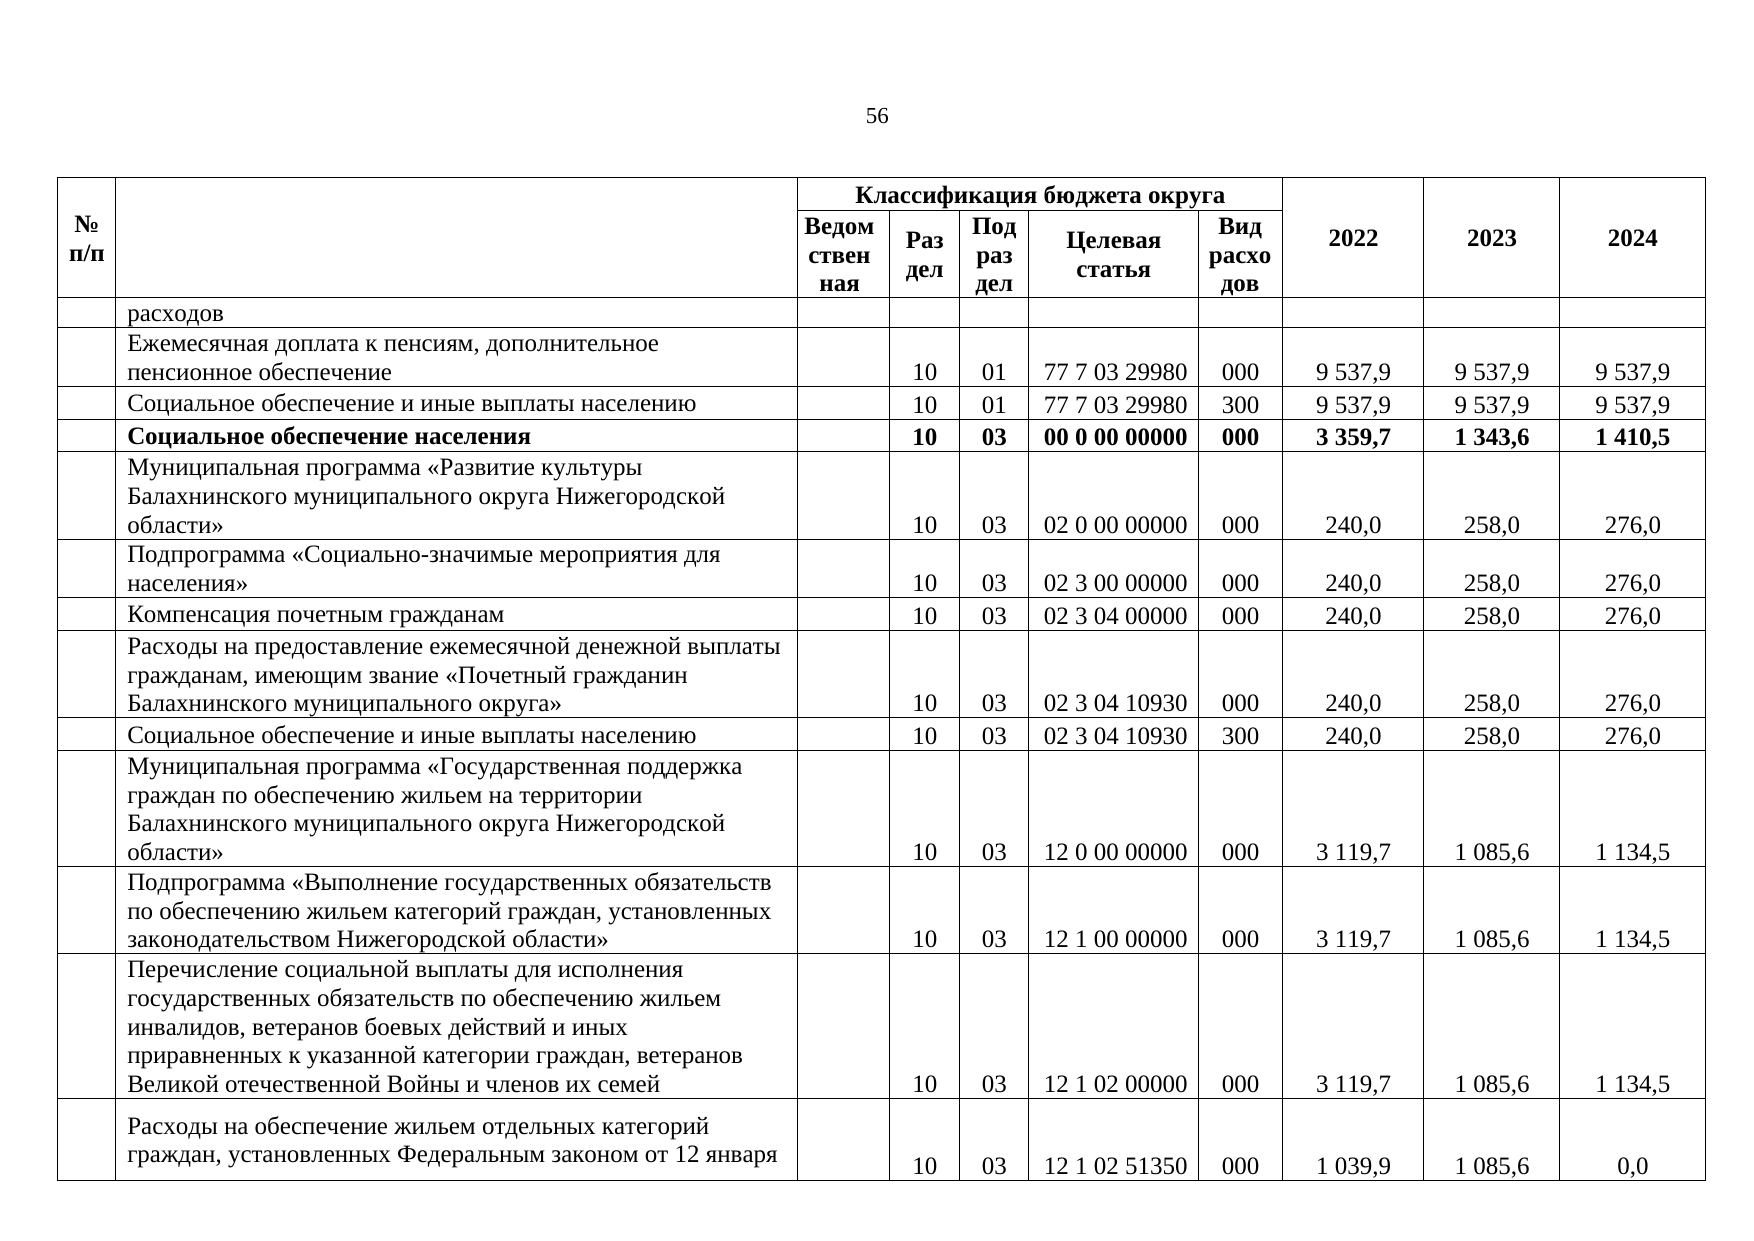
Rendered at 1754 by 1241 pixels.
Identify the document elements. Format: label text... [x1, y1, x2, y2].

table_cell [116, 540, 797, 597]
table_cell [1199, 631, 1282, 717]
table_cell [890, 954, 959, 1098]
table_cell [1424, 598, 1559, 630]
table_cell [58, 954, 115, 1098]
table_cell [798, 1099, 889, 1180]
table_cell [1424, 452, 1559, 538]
table_cell Ведом ствен ная [798, 211, 889, 297]
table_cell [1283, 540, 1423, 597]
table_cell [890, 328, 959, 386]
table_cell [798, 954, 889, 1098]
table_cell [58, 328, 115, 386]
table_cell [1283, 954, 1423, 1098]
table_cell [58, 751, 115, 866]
table_header 2024 [1560, 178, 1705, 297]
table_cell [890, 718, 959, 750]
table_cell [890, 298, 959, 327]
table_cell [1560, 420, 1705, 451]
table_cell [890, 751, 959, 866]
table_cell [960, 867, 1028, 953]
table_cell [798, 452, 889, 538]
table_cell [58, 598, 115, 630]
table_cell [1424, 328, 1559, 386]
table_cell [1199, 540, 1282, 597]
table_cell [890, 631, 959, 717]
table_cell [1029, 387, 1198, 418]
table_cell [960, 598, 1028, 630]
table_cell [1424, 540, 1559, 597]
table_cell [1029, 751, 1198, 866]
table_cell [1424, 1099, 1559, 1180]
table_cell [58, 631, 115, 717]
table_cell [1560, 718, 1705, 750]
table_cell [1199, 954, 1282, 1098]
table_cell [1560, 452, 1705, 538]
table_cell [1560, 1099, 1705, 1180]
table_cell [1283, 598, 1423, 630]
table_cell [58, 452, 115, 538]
table_header № п/п [58, 178, 115, 297]
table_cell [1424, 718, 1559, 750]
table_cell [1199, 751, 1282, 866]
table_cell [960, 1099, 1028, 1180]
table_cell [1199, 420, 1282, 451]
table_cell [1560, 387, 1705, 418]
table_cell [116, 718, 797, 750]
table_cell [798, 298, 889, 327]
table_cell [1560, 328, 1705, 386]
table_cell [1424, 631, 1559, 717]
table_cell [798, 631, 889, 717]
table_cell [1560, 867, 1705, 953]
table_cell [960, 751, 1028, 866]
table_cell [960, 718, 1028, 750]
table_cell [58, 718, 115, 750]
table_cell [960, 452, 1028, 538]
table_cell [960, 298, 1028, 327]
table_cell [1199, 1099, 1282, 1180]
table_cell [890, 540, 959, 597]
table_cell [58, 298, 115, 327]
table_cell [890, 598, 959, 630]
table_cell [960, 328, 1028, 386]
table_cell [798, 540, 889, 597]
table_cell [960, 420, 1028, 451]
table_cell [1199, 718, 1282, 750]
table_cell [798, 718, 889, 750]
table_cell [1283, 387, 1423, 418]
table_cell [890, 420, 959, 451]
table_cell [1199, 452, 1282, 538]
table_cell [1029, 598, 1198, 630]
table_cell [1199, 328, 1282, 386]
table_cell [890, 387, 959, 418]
table_cell Раз дел [890, 211, 959, 297]
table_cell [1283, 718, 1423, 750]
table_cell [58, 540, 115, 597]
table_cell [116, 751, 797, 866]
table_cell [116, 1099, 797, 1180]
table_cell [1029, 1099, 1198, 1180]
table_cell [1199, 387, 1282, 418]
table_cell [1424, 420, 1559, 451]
table_header Классификация бюджета округа [798, 178, 1282, 210]
table_cell Вид расхо дов [1199, 211, 1282, 297]
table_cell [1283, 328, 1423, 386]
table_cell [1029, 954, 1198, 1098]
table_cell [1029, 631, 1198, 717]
table_header 2023 [1424, 178, 1559, 297]
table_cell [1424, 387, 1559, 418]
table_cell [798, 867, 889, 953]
table_cell Целевая статья [1029, 211, 1198, 297]
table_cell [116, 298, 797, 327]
table_header 2022 [1283, 178, 1423, 297]
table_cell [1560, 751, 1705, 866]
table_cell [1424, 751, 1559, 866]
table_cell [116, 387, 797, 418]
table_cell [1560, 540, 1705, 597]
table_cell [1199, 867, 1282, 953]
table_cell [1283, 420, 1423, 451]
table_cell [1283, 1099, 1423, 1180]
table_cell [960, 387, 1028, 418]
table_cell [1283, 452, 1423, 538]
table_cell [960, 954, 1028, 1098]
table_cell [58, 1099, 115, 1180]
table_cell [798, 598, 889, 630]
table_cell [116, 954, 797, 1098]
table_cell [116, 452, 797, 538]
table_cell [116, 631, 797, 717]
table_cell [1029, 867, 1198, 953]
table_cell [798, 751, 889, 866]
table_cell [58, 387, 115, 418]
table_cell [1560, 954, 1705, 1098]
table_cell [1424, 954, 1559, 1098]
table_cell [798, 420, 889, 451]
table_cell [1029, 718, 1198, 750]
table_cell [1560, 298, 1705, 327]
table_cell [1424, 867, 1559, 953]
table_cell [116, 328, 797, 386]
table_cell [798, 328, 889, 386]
table_cell Под раз дел [960, 211, 1028, 297]
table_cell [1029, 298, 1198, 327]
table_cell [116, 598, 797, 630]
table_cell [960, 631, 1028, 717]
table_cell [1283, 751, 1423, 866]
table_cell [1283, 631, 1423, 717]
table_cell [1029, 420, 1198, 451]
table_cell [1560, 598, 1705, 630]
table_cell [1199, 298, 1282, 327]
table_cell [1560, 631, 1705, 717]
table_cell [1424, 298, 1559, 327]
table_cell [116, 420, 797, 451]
table_header [116, 178, 797, 297]
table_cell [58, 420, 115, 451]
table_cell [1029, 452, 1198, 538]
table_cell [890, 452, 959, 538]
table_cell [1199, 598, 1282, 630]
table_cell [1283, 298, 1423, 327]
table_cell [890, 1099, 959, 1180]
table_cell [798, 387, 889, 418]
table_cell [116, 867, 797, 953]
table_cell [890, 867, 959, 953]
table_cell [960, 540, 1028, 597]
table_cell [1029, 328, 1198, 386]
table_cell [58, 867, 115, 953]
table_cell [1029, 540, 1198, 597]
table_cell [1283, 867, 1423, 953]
